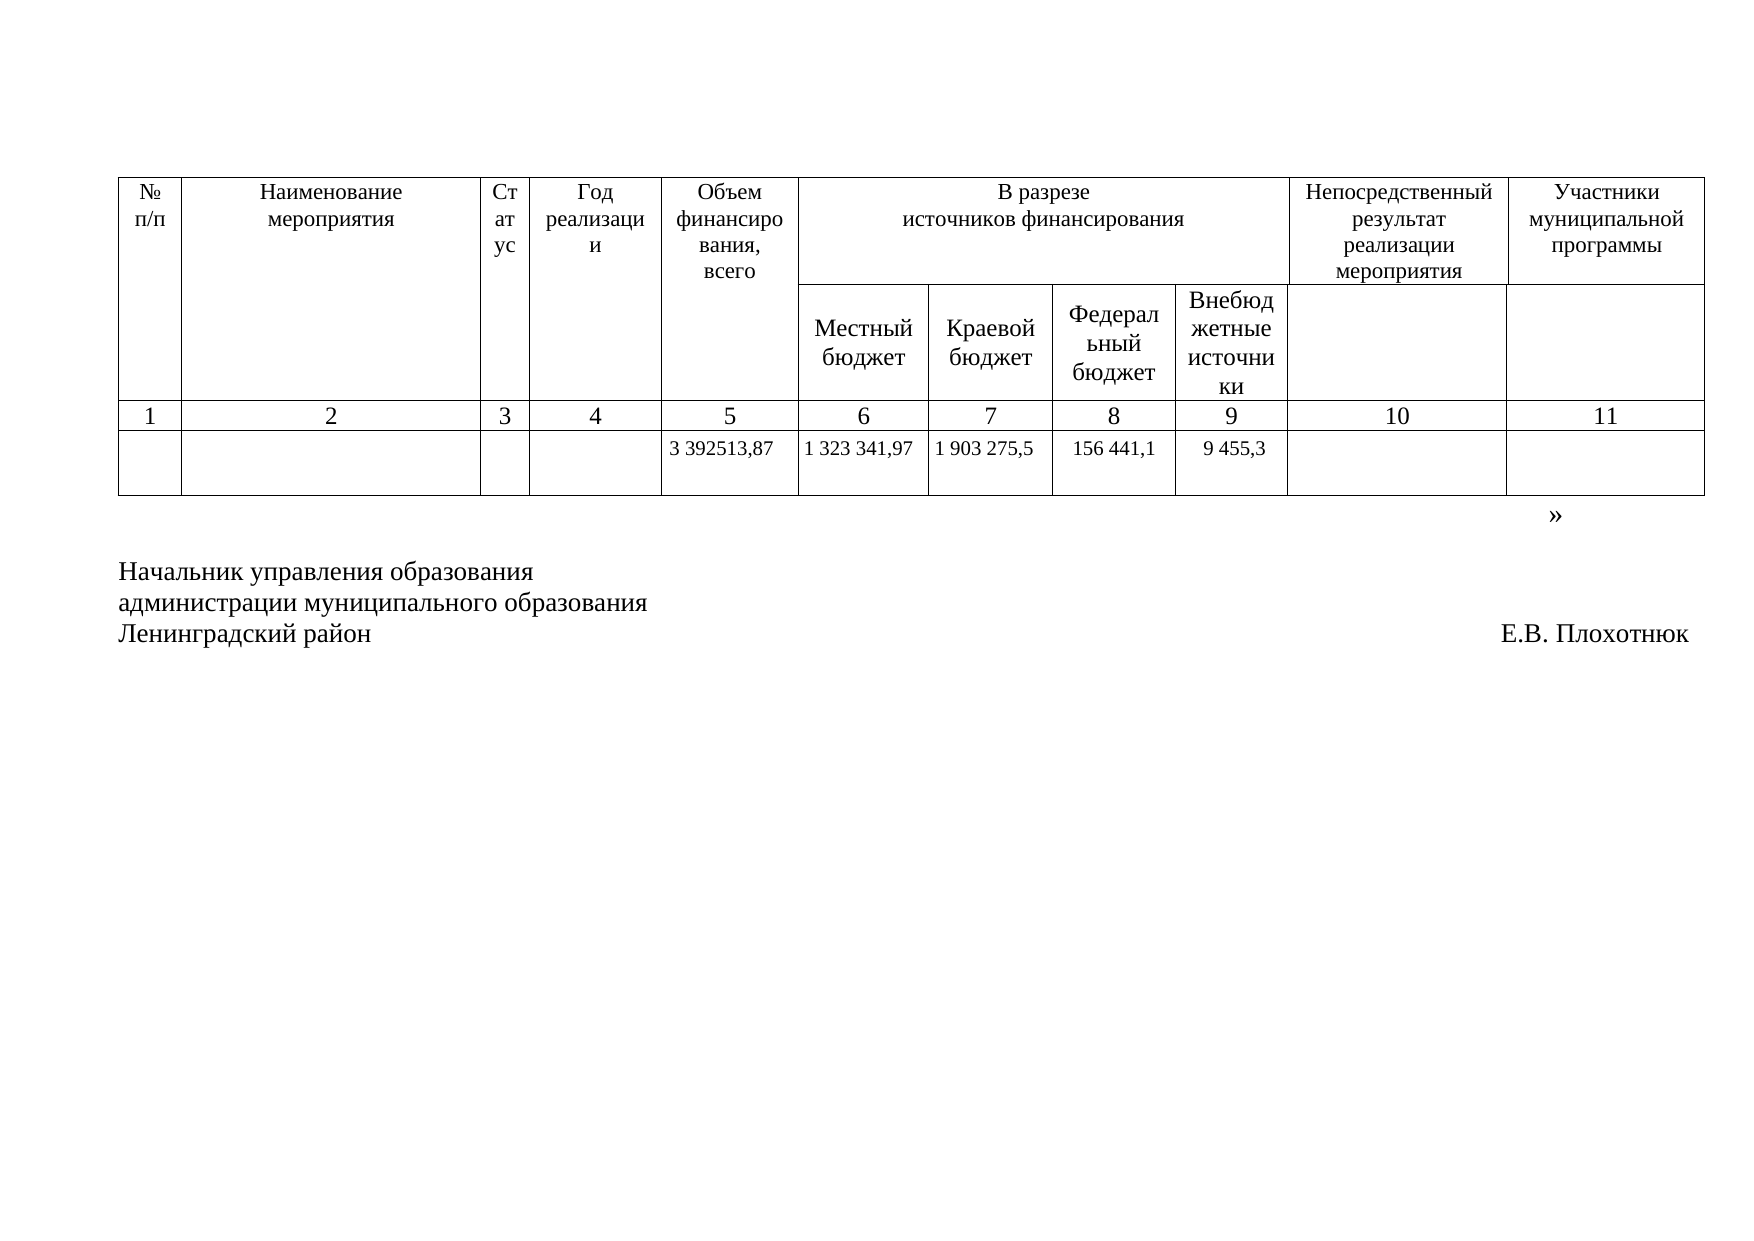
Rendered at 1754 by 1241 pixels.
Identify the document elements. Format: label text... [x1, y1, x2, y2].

table_cell 6 [799, 401, 928, 429]
table_header Объем финансирования, всего [662, 178, 798, 400]
table_cell 10 [1288, 401, 1506, 429]
table_cell Внебюджетные источники [1176, 285, 1287, 400]
table_header Статус [481, 178, 529, 400]
table_cell 3 [481, 401, 529, 429]
table_cell Местный бюджет [799, 285, 928, 400]
text » [118, 496, 1636, 529]
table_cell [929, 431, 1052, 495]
table_cell 2 [182, 401, 480, 429]
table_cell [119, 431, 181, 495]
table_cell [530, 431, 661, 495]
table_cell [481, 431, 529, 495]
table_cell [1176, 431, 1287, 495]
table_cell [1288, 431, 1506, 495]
table_cell 11 [1507, 401, 1704, 429]
text Начальник управления образования [118, 555, 1636, 586]
table_header Непосредственный результат реализации мероприятия [1290, 178, 1508, 284]
table_cell 5 [662, 401, 798, 429]
table_cell [1507, 285, 1704, 400]
table_header Участники муниципальной программы [1509, 178, 1704, 284]
table_cell [1288, 285, 1506, 400]
table_cell 8 [1053, 401, 1175, 429]
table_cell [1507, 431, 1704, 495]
table_cell 7 [929, 401, 1052, 429]
table_cell 4 [530, 401, 661, 429]
table_cell 1 [119, 401, 181, 429]
table_cell Краевой бюджет [929, 285, 1052, 400]
table_header Наименование мероприятия [182, 178, 480, 400]
table_cell Федеральный бюджет [1053, 285, 1175, 400]
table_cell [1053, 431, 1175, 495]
table_header В разрезе источников финансирования [799, 178, 1289, 284]
text Ленинградский район Е.В. Плохотнюк [118, 617, 1693, 648]
table_cell 9 [1176, 401, 1287, 429]
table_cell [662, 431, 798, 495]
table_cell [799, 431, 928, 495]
table_header Год реализации [530, 178, 661, 400]
table_header № п/п [119, 178, 181, 400]
text администрации муниципального образования [118, 586, 1636, 617]
